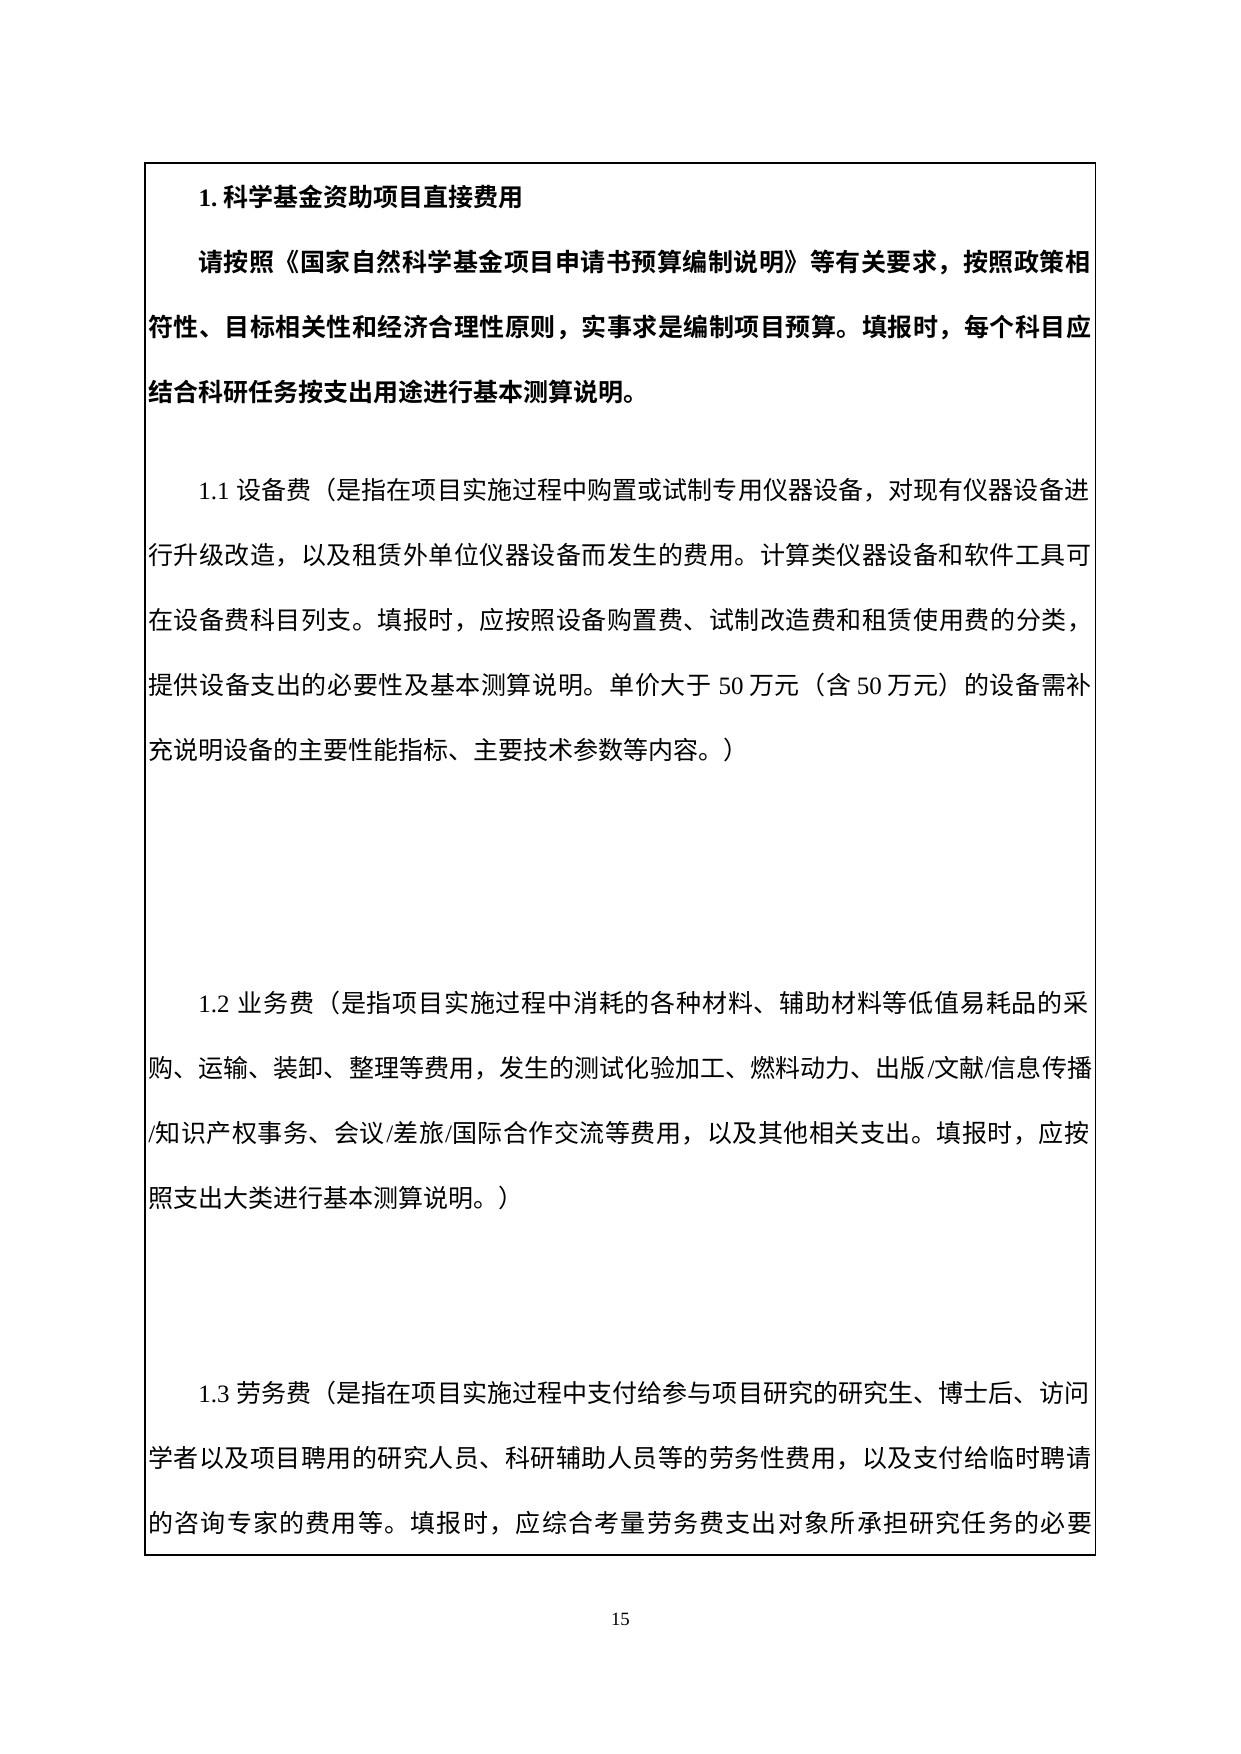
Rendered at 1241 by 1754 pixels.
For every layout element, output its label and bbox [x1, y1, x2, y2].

table_cell [146, 164, 1095, 1554]
